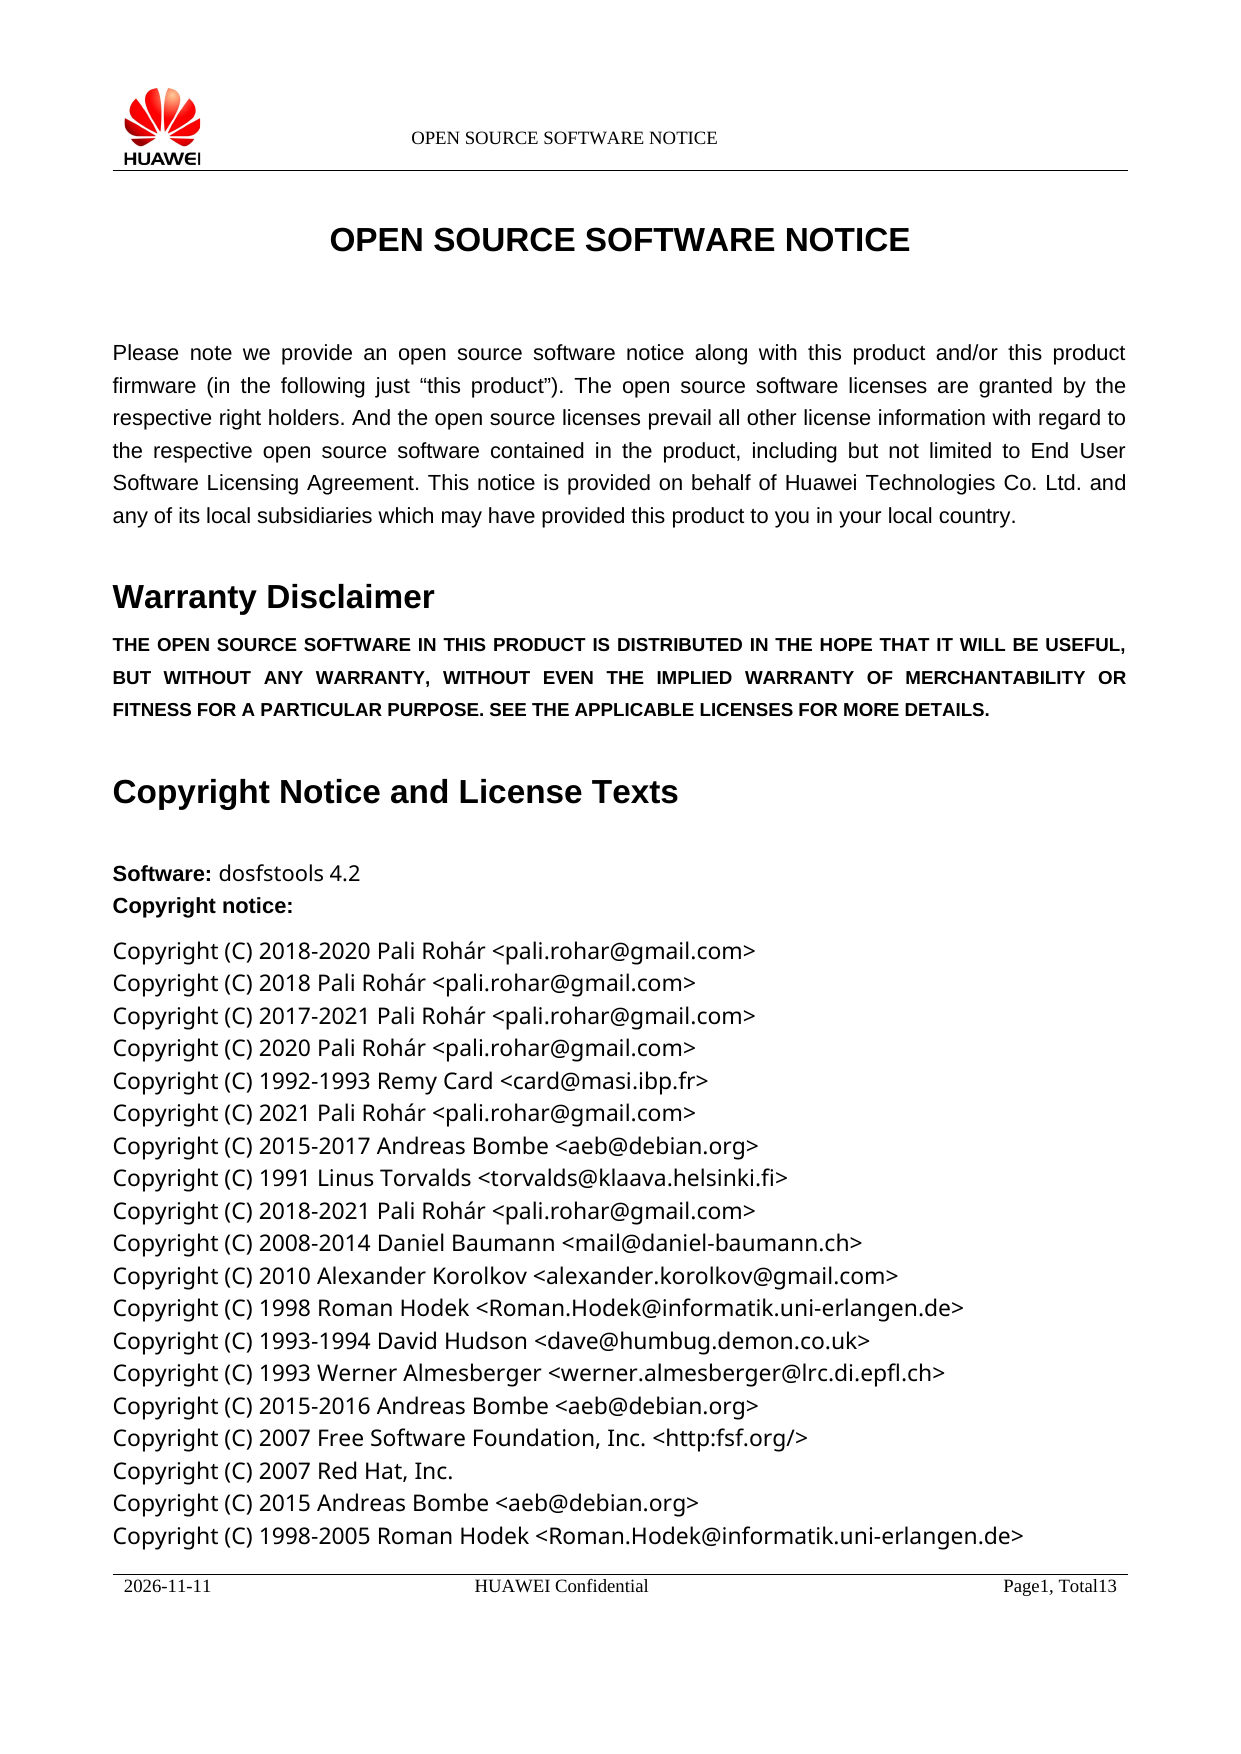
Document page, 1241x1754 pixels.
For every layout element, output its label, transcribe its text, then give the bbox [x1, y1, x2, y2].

text OPEN SOURCE SOFTWARE NOTICE [112, 206, 1128, 271]
text Copyright notice: [112, 889, 1128, 921]
picture [124, 88, 201, 165]
text Copyright Notice and License Texts [112, 759, 1128, 824]
text Warranty Disclaimer [112, 564, 1128, 629]
text The open source software in this product is distributed in the hope that it will be useful, but WITHOUT ANY WARRANTY, without even the implied warranty of MERCHANTABILITY or FITNESS FOR A PARTICULAR PURPOSE. See the applicable licenses for more details. [112, 629, 1128, 726]
text Please note we provide an open source software notice along with this product and/or this product firmware (in the following just “this product”). The open source software licenses are granted by the respective right holders. And the open source licenses prevail all other license information with regard to the respective open source software contained in the product, including but not limited to End User Software Licensing Agreement. This notice is provided on behalf of Huawei Technologies Co. Ltd. and any of its local subsidiaries which may have provided this product to you in your local country. [112, 336, 1128, 531]
title Software: dosfstools 4.2 [112, 856, 1128, 889]
